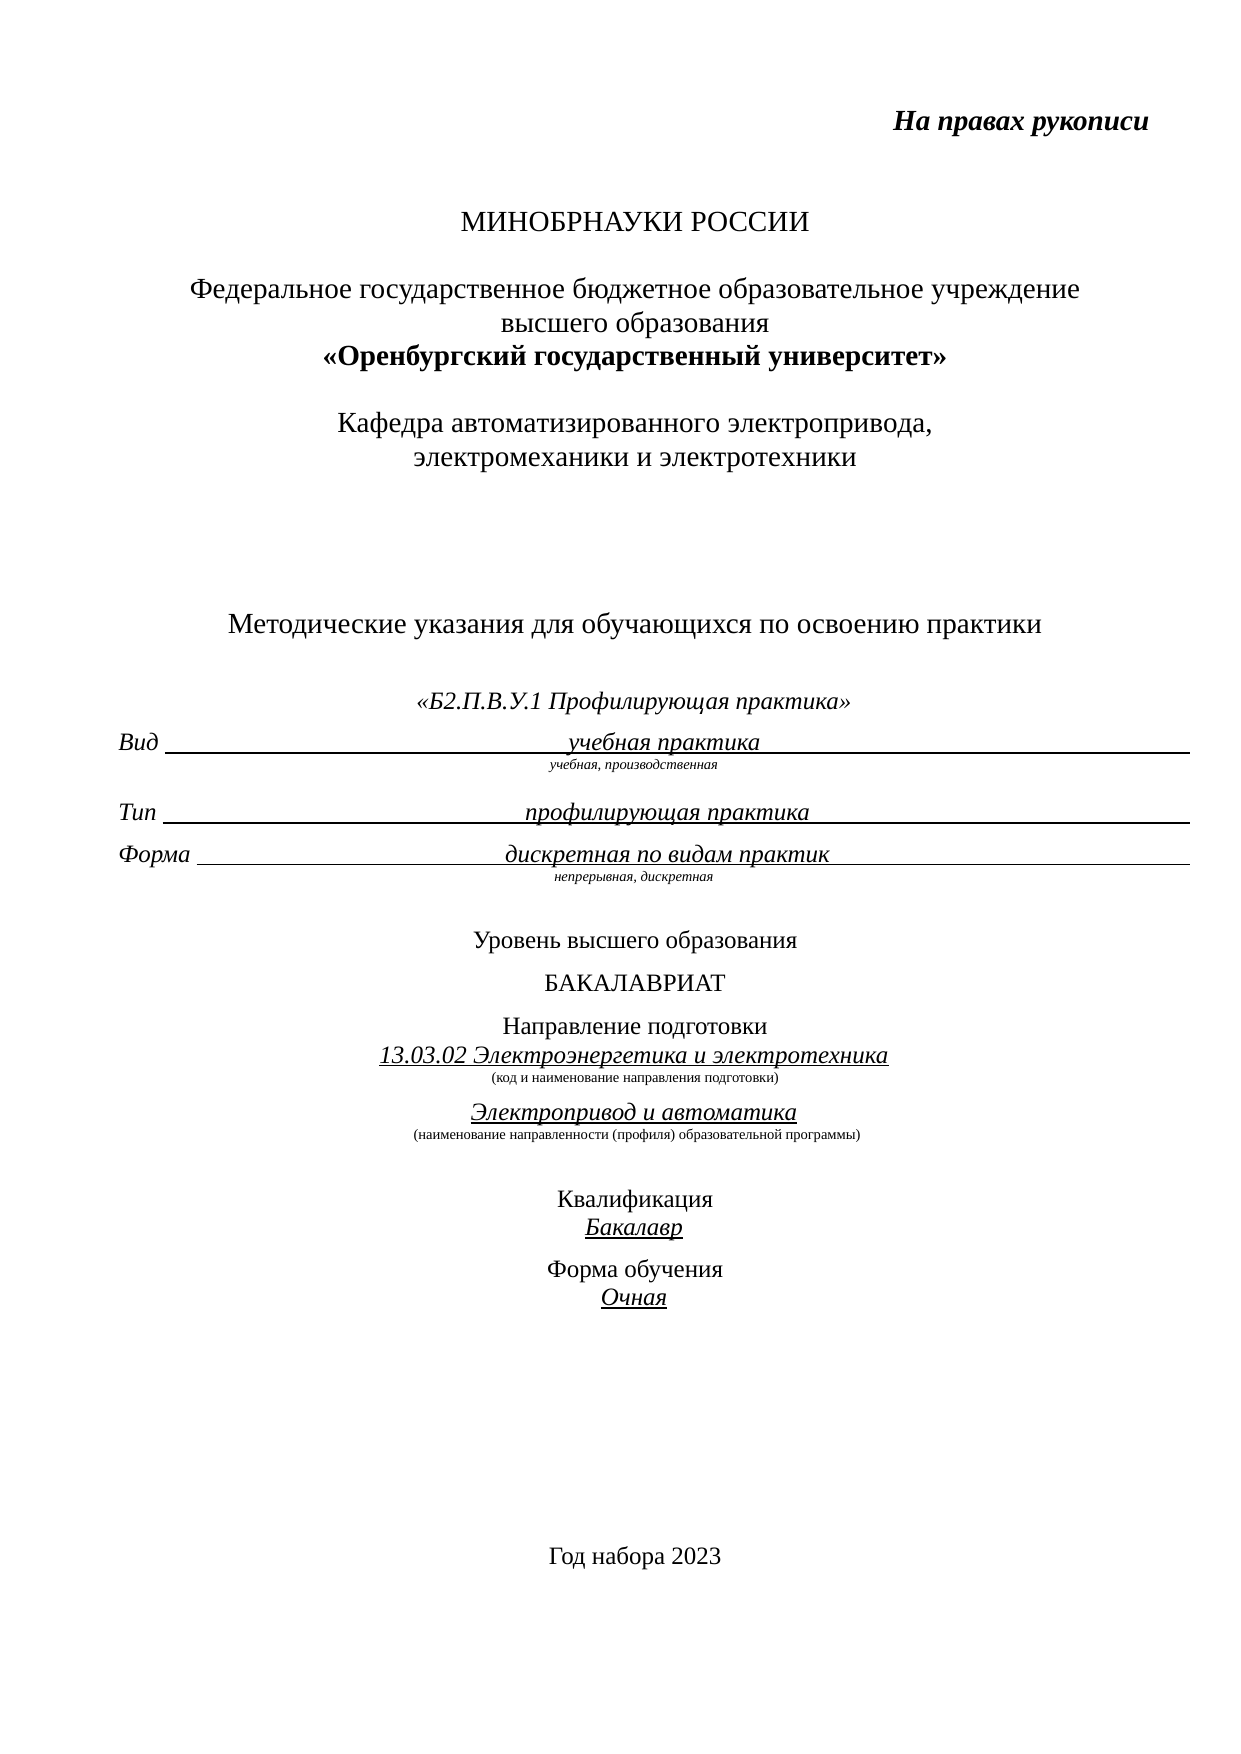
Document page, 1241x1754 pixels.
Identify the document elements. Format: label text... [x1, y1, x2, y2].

text (наименование направленности (профиля) образовательной программы) [118, 1126, 1152, 1155]
text Квалификация [118, 1184, 1152, 1212]
text Бакалавр [118, 1212, 1152, 1241]
text Очная [118, 1282, 1152, 1311]
text Форма обучения [118, 1254, 1152, 1282]
text «Б2.П.В.У.1 Профилирующая практика» [118, 686, 1152, 715]
text Уровень высшего образования [118, 925, 1152, 954]
text 13.03.02 Электроэнергетика и электротехника [118, 1040, 1152, 1069]
text Направление подготовки [118, 1011, 1152, 1040]
text Форма дискретная по видам практик [118, 839, 1152, 867]
text Федеральное государственное бюджетное образовательное учреждение [118, 271, 1152, 305]
text Кафедра автоматизированного электропривода, [118, 405, 1152, 439]
text МИНОБРНАУКИ РОССИИ [118, 204, 1152, 238]
text Год набора 2023 [118, 1541, 1152, 1570]
text Электропривод и автоматика [118, 1097, 1152, 1126]
text Вид учебная практика [118, 727, 1152, 756]
text «Оренбургский государственный университет» [118, 338, 1152, 372]
text (код и наименование направления подготовки) [118, 1069, 1152, 1097]
text учебная, производственная [118, 756, 1152, 785]
text Тип профилирующая практика [118, 797, 1152, 826]
text Методические указания для обучающихся по освоению практики [118, 607, 1152, 640]
text высшего образования [118, 305, 1152, 338]
text На правах рукописи [118, 103, 1152, 137]
text непрерывная, дискретная [118, 867, 1152, 896]
text БАКАЛАВРИАТ [118, 968, 1152, 997]
text электромеханики и электротехники [118, 439, 1152, 472]
